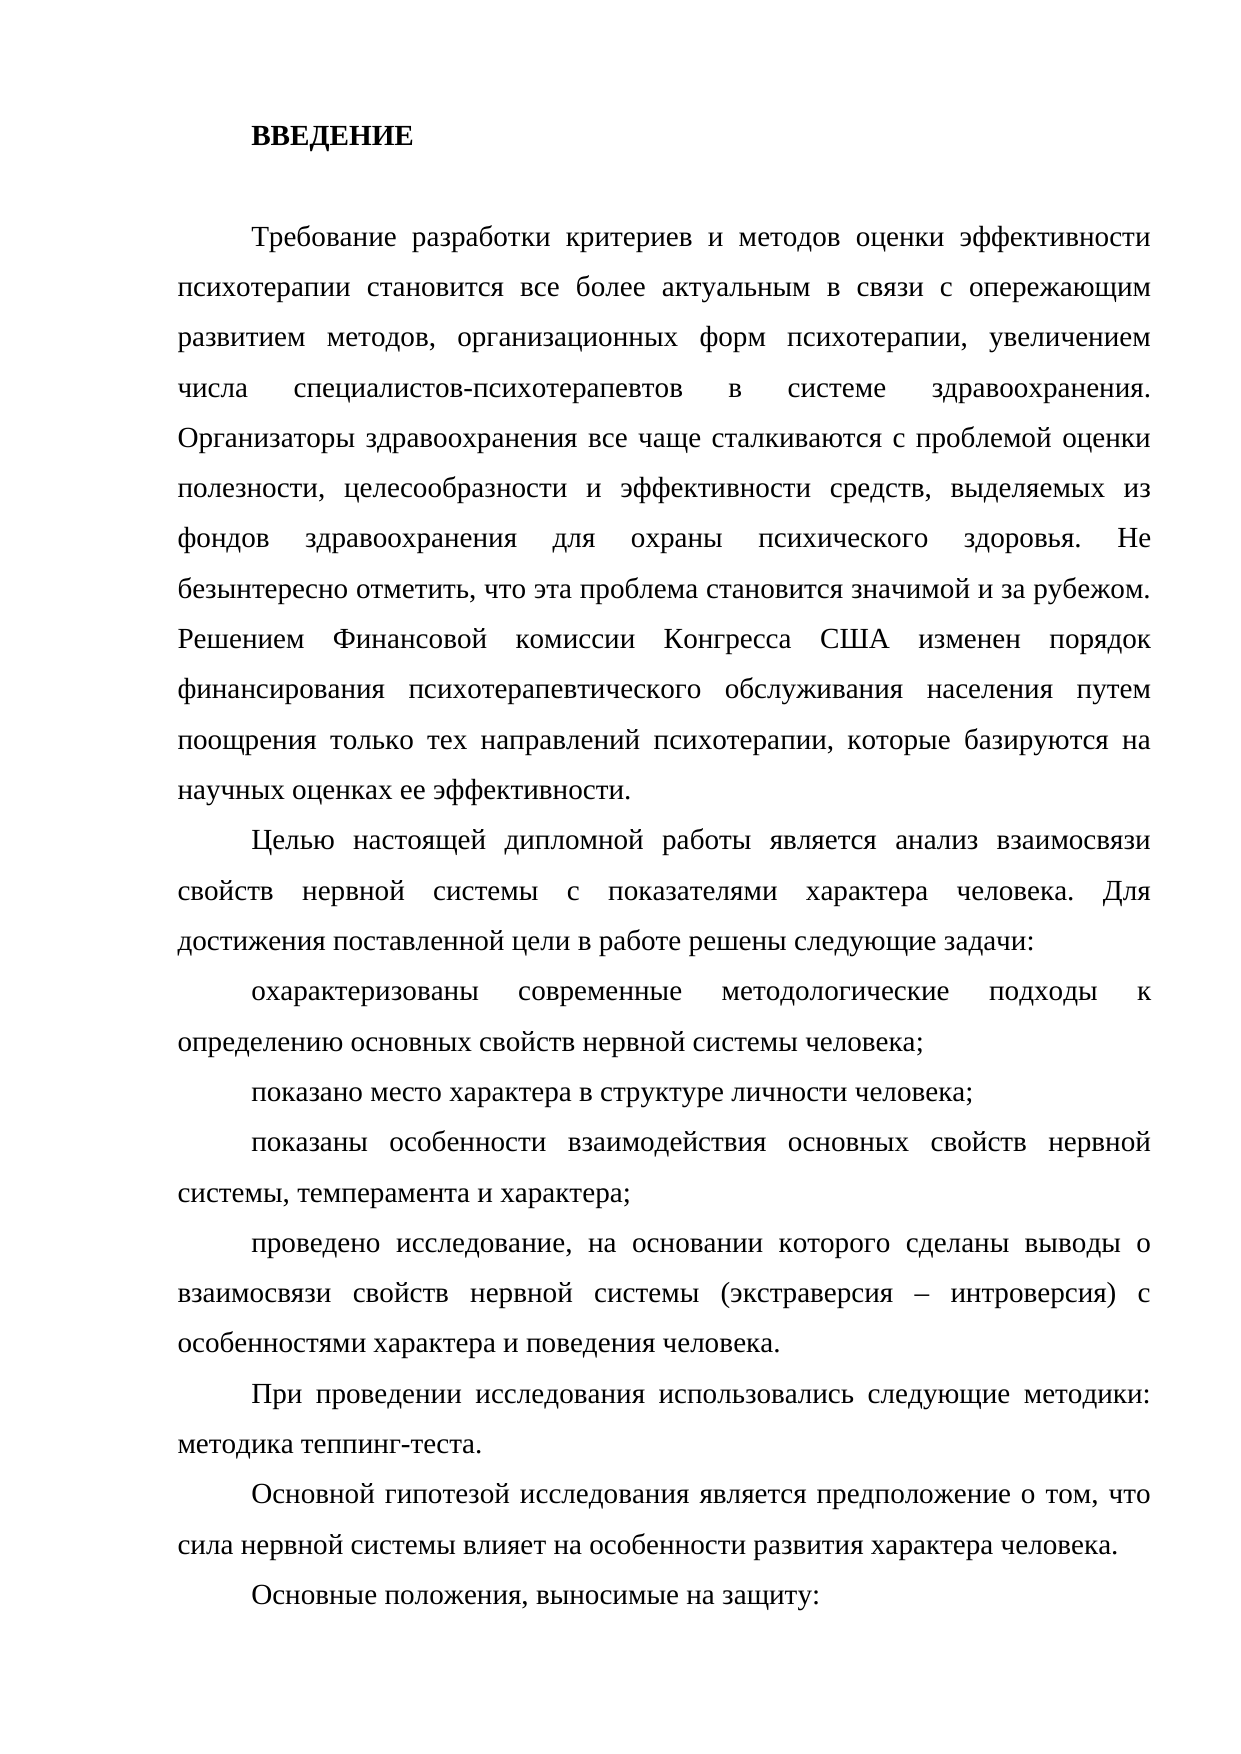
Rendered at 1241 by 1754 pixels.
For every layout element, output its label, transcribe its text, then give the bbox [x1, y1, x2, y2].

text охарактеризованы современные методологические подходы к определению основных свойств нервной системы человека; [177, 973, 1152, 1057]
text проведено исследование, на основании которого сделаны выводы о взаимосвязи свойств нервной системы (экстраверсия – интроверсия) с особенностями характера и поведения человека. [177, 1225, 1152, 1359]
text При проведении исследования использовались следующие методики: методика теппинг-теста. [177, 1376, 1152, 1460]
text Основной гипотезой исследования является предположение о том, что сила нервной системы влияет на особенности развития характера человека. [177, 1477, 1152, 1560]
text Основные положения, выносимые на защиту: [177, 1577, 1152, 1611]
text Введение [177, 118, 1152, 152]
text Требование разработки критериев и методов оценки эффективности психотерапии становится все более актуальным в связи с опережающим развитием методов, организационных форм психотерапии, увеличением числа специалистов-психотерапевтов в системе здравоохранения. Организаторы здравоохранения все чаще сталкиваются с проблемой оценки полезности, целесообразности и эффективности средств, выделяемых из фондов здравоохранения для охраны психического здоровья. Не безынтересно отметить, что эта проблема становится значимой и за рубежом. Решением Финансовой комиссии Конгресса США изменен порядок финансирования психотерапевтического обслуживания населения путем поощрения только тех направлений психотерапии, которые базируются на научных оценках ее эффективности. [177, 219, 1152, 806]
text показаны особенности взаимодействия основных свойств нервной системы, темперамента и характера; [177, 1124, 1152, 1208]
text Целью настоящей дипломной работы является анализ взаимосвязи свойств нервной системы с показателями характера человека. Для достижения поставленной цели в работе решены следующие задачи: [177, 822, 1152, 957]
text показано место характера в структуре личности человека; [177, 1074, 1152, 1108]
